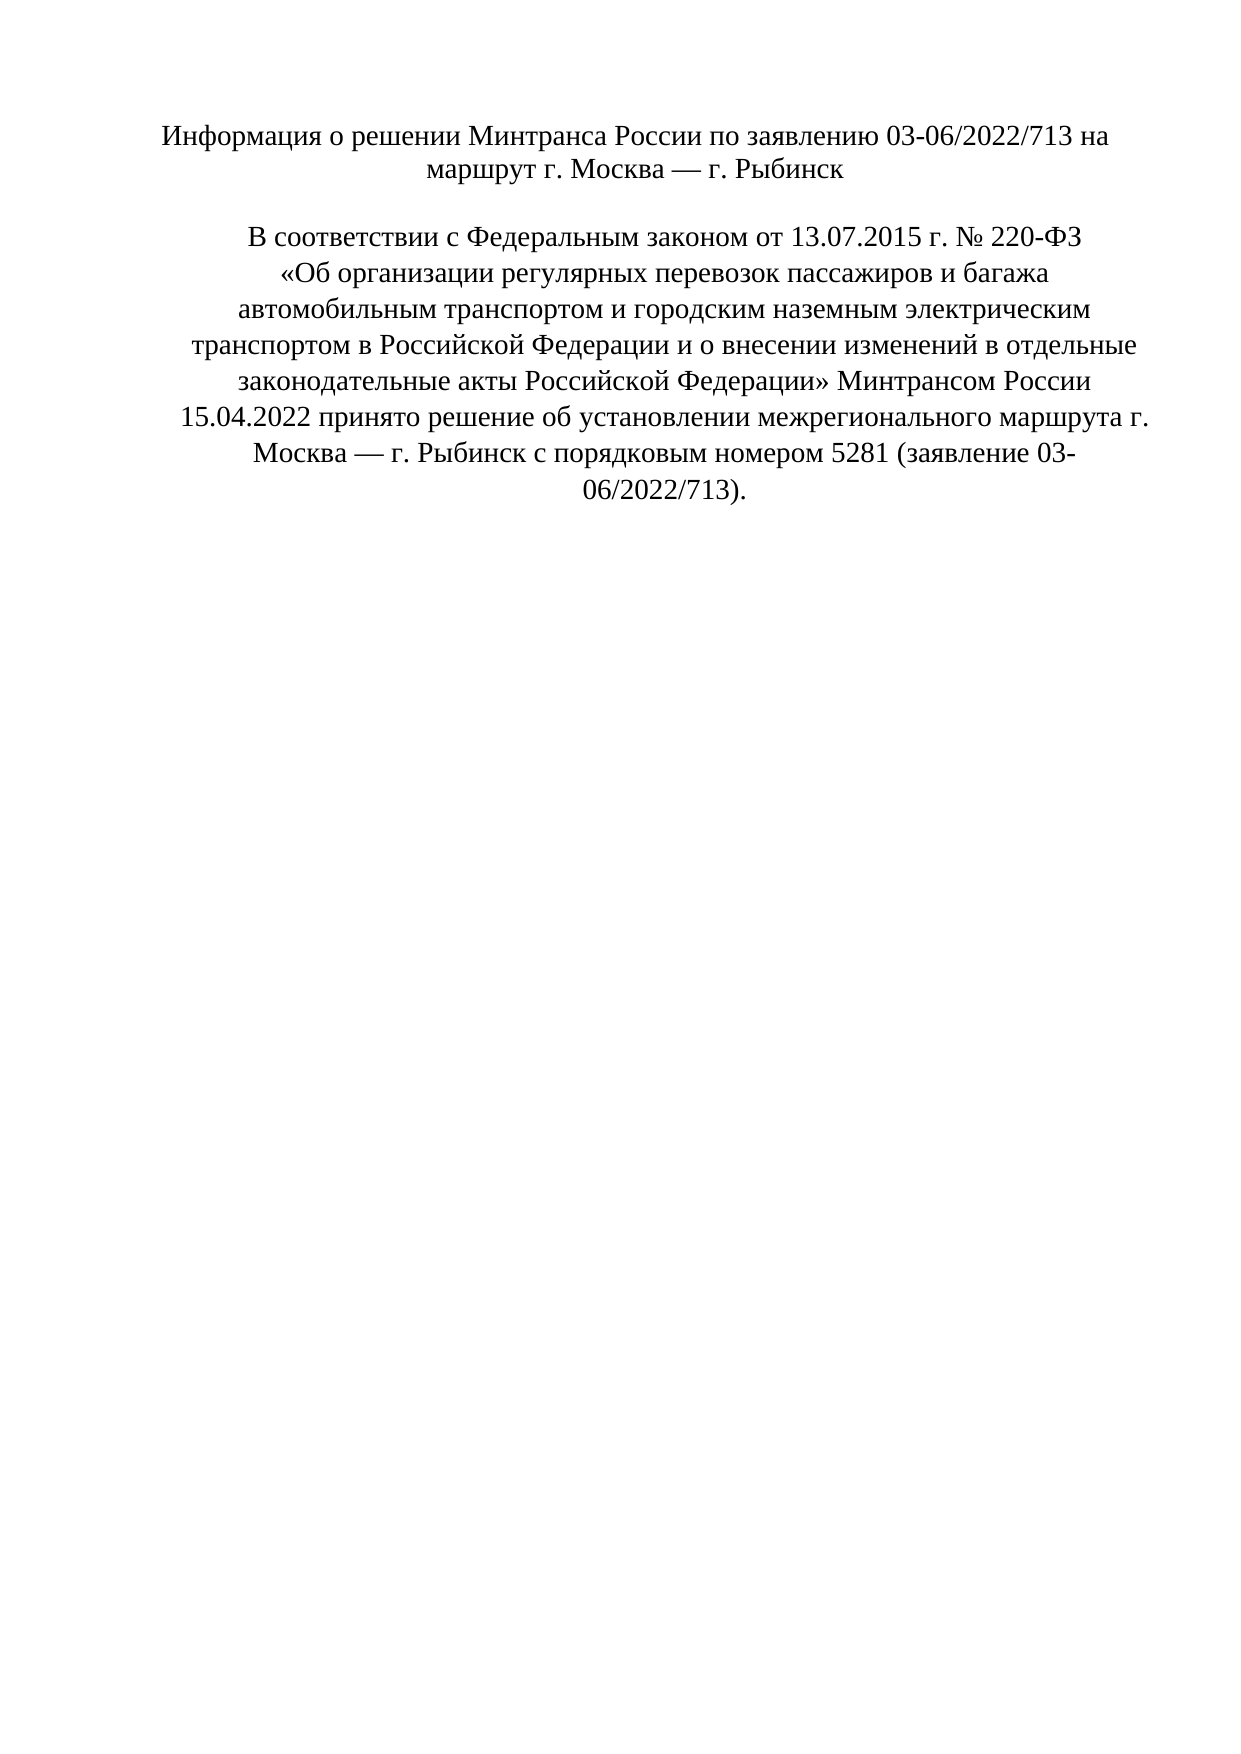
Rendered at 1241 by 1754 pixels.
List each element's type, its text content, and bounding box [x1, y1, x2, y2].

text Информация о решении Минтранса России по заявлению 03-06/2022/713 на маршрут г. Москва — г. Рыбинск [118, 118, 1152, 185]
text В соответствии с Федеральным законом от 13.07.2015 г. № 220-ФЗ «Об организации регулярных перевозок пассажиров и багажа автомобильным транспортом и городским наземным электрическим транспортом в Российской Федерации и о внесении изменений в отдельные законодательные акты Российской Федерации» Минтрансом России 15.04.2022 принято решение об установлении межрегионального маршрута г. Москва — г. Рыбинск с порядковым номером 5281 (заявление 03-06/2022/713). [177, 219, 1152, 505]
